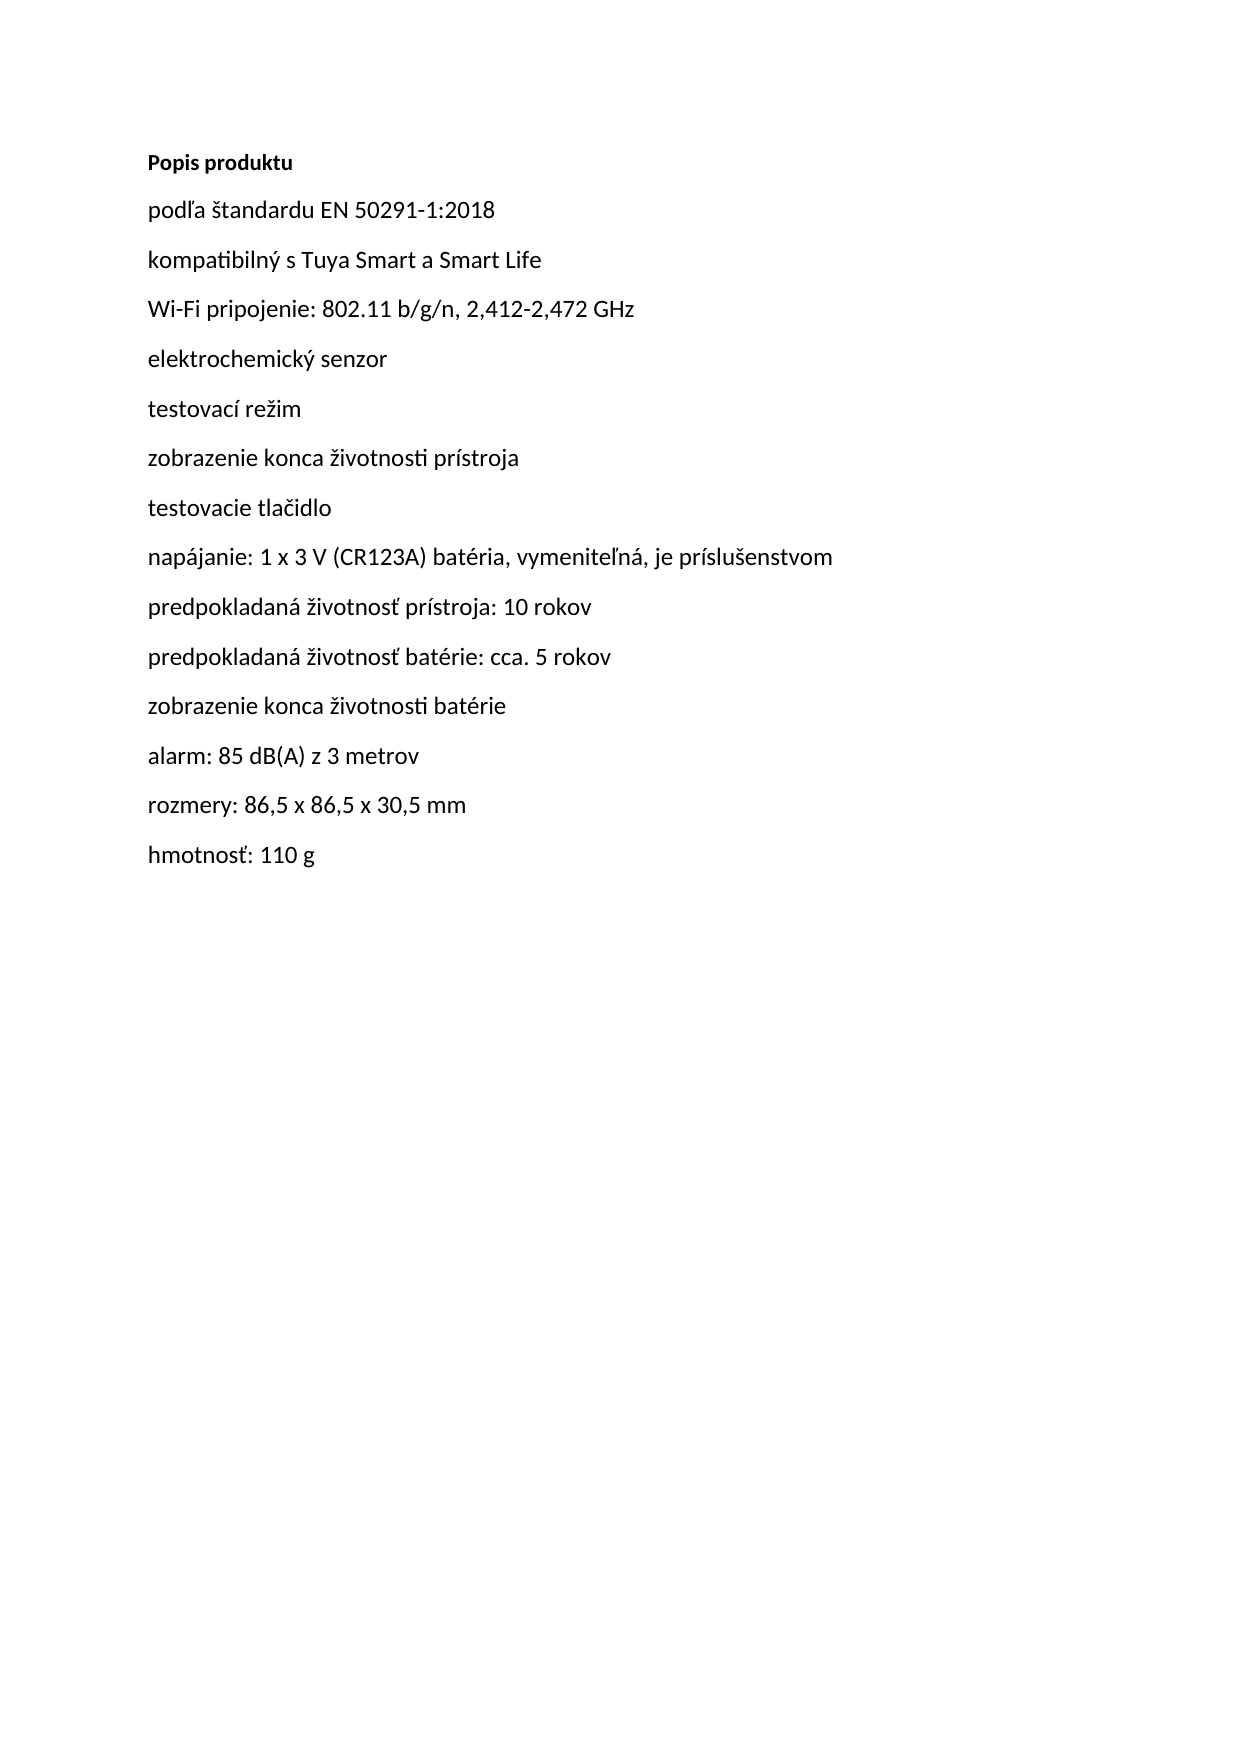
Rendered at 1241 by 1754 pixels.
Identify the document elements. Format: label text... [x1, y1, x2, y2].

text alarm: 85 dB(A) z 3 metrov [148, 740, 1093, 770]
text hmotnosť: 110 g [148, 839, 1093, 869]
text predpokladaná životnosť batérie: cca. 5 rokov [148, 641, 1093, 671]
text testovací režim [148, 393, 1093, 423]
text napájanie: 1 x 3 V (CR123A) batéria, vymeniteľná, je príslušenstvom [148, 542, 1093, 572]
text Popis produktu [148, 148, 1093, 176]
text zobrazenie konca životnosti batérie [148, 690, 1093, 721]
text rozmery: 86,5 x 86,5 x 30,5 mm [148, 789, 1093, 820]
text predpokladaná životnosť prístroja: 10 rokov [148, 591, 1093, 622]
text kompatibilný s Tuya Smart a Smart Life [148, 244, 1093, 274]
text Wi-Fi pripojenie: 802.11 b/g/n, 2,412-2,472 GHz [148, 294, 1093, 324]
text zobrazenie konca životnosti prístroja [148, 442, 1093, 473]
text podľa štandardu EN 50291-1:2018 [148, 194, 1093, 225]
text elektrochemický senzor [148, 343, 1093, 374]
text testovacie tlačidlo [148, 492, 1093, 522]
